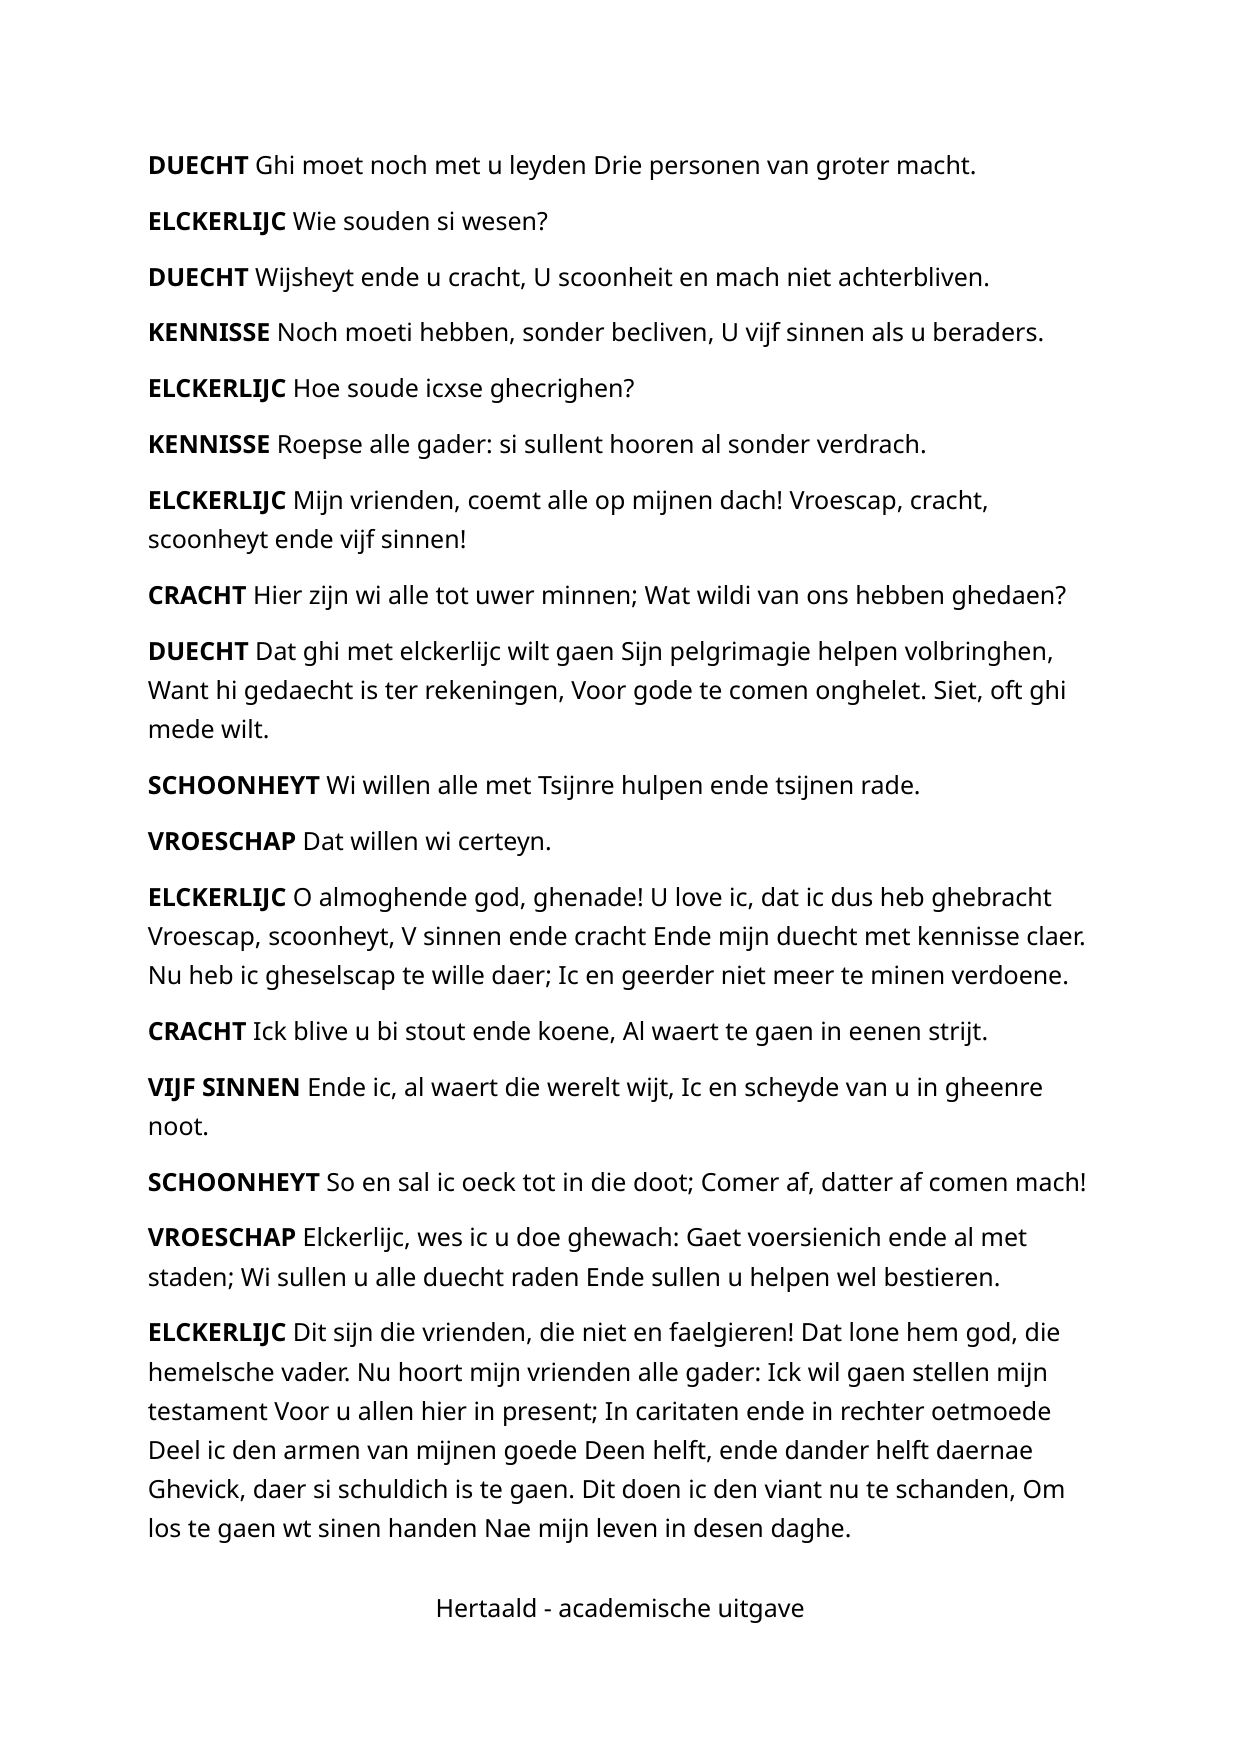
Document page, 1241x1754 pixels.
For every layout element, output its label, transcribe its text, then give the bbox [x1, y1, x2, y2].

text DUECHT Dat ghi met elckerlijc wilt gaen Sijn pelgrimagie helpen volbringhen, Want hi gedaecht is ter rekeningen, Voor gode te comen onghelet. Siet, oft ghi mede wilt. [148, 633, 1093, 746]
text ELCKERLIJC O almoghende god, ghenade! U love ic, dat ic dus heb ghebracht Vroescap, scoonheyt, V sinnen ende cracht Ende mijn duecht met kennisse claer. Nu heb ic gheselscap te wille daer; Ic en geerder niet meer te minen verdoene. [148, 879, 1093, 992]
text CRACHT Ick blive u bi stout ende koene, Al waert te gaen in eenen strijt. [148, 1013, 1093, 1047]
text ELCKERLIJC Mijn vrienden, coemt alle op mijnen dach! Vroescap, cracht, scoonheyt ende vijf sinnen! [148, 483, 1093, 556]
text ELCKERLIJC Dit sijn die vrienden, die niet en faelgieren! Dat lone hem god, die hemelsche vader. Nu hoort mijn vrienden alle gader: Ick wil gaen stellen mijn testament Voor u allen hier in present; In caritaten ende in rechter oetmoede Deel ic den armen van mijnen goede Deen helft, ende dander helft daernae Ghevick, daer si schuldich is te gaen. Dit doen ic den viant nu te schanden, Om los te gaen wt sinen handen Nae mijn leven in desen daghe. [148, 1315, 1093, 1545]
text SCHOONHEYT Wi willen alle met Tsijnre hulpen ende tsijnen rade. [148, 768, 1093, 802]
text DUECHT Wijsheyt ende u cracht, U scoonheit en mach niet achterbliven. [148, 259, 1093, 293]
text KENNISSE Roepse alle gader: si sullent hooren al sonder verdrach. [148, 427, 1093, 461]
text VROESCHAP Elckerlijc, wes ic u doe ghewach: Gaet voersienich ende al met staden; Wi sullen u alle duecht raden Ende sullen u helpen wel bestieren. [148, 1220, 1093, 1293]
text VIJF SINNEN Ende ic, al waert die werelt wijt, Ic en scheyde van u in gheenre noot. [148, 1069, 1093, 1142]
text VROESCHAP Dat willen wi certeyn. [148, 823, 1093, 857]
text ELCKERLIJC Wie souden si wesen? [148, 203, 1093, 237]
text ELCKERLIJC Hoe soude icxse ghecrighen? [148, 371, 1093, 405]
text KENNISSE Noch moeti hebben, sonder becliven, U vijf sinnen als u beraders. [148, 315, 1093, 349]
text DUECHT Ghi moet noch met u leyden Drie personen van groter macht. [148, 148, 1093, 182]
text CRACHT Hier zijn wi alle tot uwer minnen; Wat wildi van ons hebben ghedaen? [148, 578, 1093, 612]
text SCHOONHEYT So en sal ic oeck tot in die doot; Comer af, datter af comen mach! [148, 1164, 1093, 1198]
